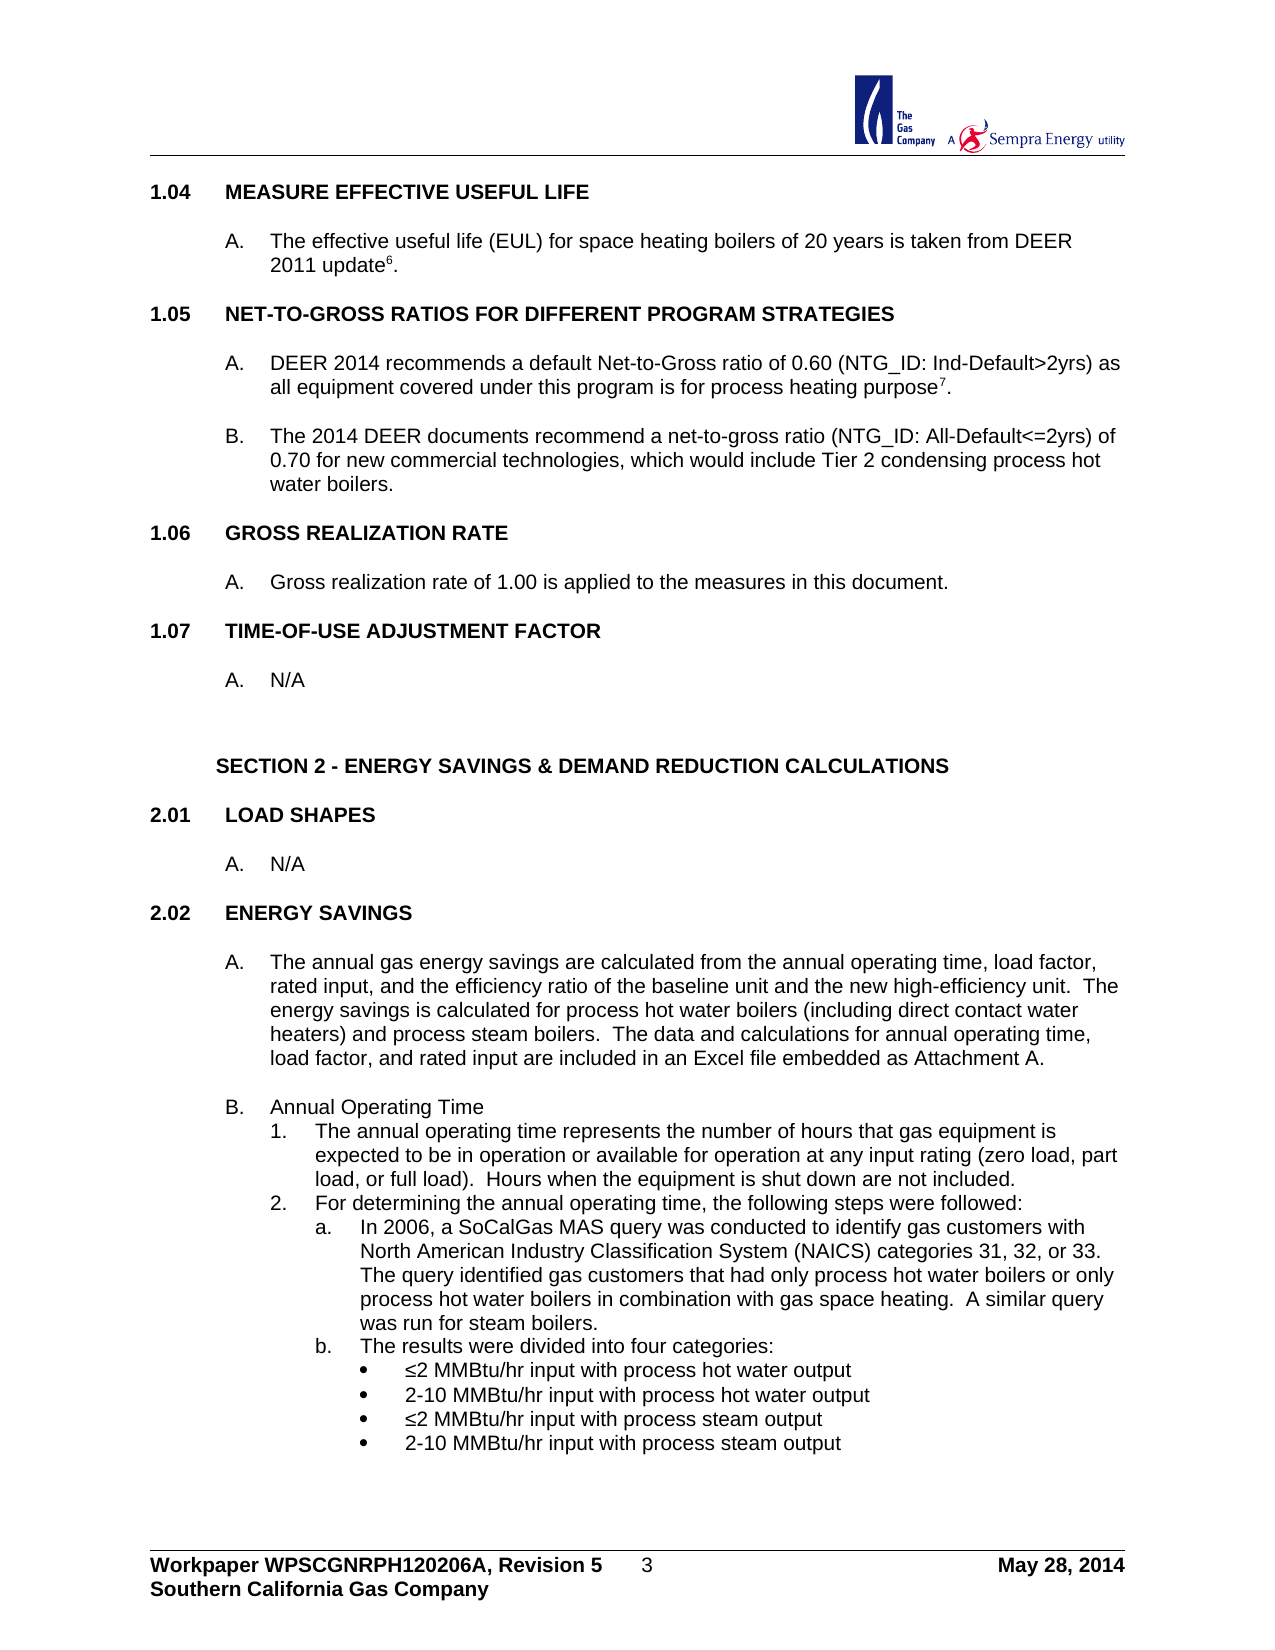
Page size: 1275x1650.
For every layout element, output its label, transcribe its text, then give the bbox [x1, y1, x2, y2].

text Measure Effective Useful Life [150, 180, 1125, 204]
list DEER 2014 recommends a default Net-to-Gross ratio of 0.60 (NTG_ID: Ind-Default>2yrs) as all equipment covered under this program is for process heating purpose. [225, 351, 1125, 399]
text 2-10 MMBtu/hr input with process hot water output [360, 1382, 1125, 1406]
text N/A [225, 668, 1125, 692]
text The annual gas energy savings are calculated from the annual operating time, load factor, rated input, and the efficiency ratio of the baseline unit and the new high-efficiency unit. The energy savings is calculated for process hot water boilers (including direct contact water heaters) and process steam boilers. The data and calculations for annual operating time, load factor, and rated input are included in an Excel file embedded as Attachment A. [225, 950, 1125, 1070]
text ≤2 MMBtu/hr input with process steam output [360, 1406, 1125, 1431]
text 2-10 MMBtu/hr input with process steam output [360, 1431, 1125, 1454]
text The results were divided into four categories: [315, 1334, 1125, 1358]
text Gross realization rate of 1.00 is applied to the measures in this document. [225, 570, 1125, 594]
text N/A [225, 852, 1125, 876]
text The 2014 DEER documents recommend a net-to-gross ratio (NTG_ID: All-Default<=2yrs) of 0.70 for new commercial technologies, which would include Tier 2 condensing process hot water boilers. [225, 424, 1125, 496]
text Energy Savings [150, 901, 1125, 925]
text In 2006, a SoCalGas MAS query was conducted to identify gas customers with North American Industry Classification System (NAICS) categories 31, 32, or 33. The query identified gas customers that had only process hot water boilers or only process hot water boilers in combination with gas space heating. A similar query was run for steam boilers. [315, 1214, 1125, 1334]
text Annual Operating Time [225, 1095, 1125, 1119]
text The annual operating time represents the number of hours that gas equipment is expected to be in operation or available for operation at any input rating (zero load, part load, or full load). Hours when the equipment is shut down are not included. [270, 1119, 1125, 1191]
text Load Shapes [150, 803, 1125, 827]
text Energy Savings & Demand Reduction Calculations [216, 754, 1125, 778]
text For determining the annual operating time, the following steps were followed: [270, 1191, 1125, 1214]
text Gross Realization Rate [150, 521, 1125, 545]
text Time-of-Use Adjustment Factor [150, 619, 1125, 643]
text The effective useful life (EUL) for space heating boilers of 20 years is taken from DEER 2011 update. [225, 229, 1125, 277]
text Net-to-Gross Ratios for Different Program Strategies [150, 302, 1125, 326]
text ≤2 MMBtu/hr input with process hot water output [360, 1358, 1125, 1382]
